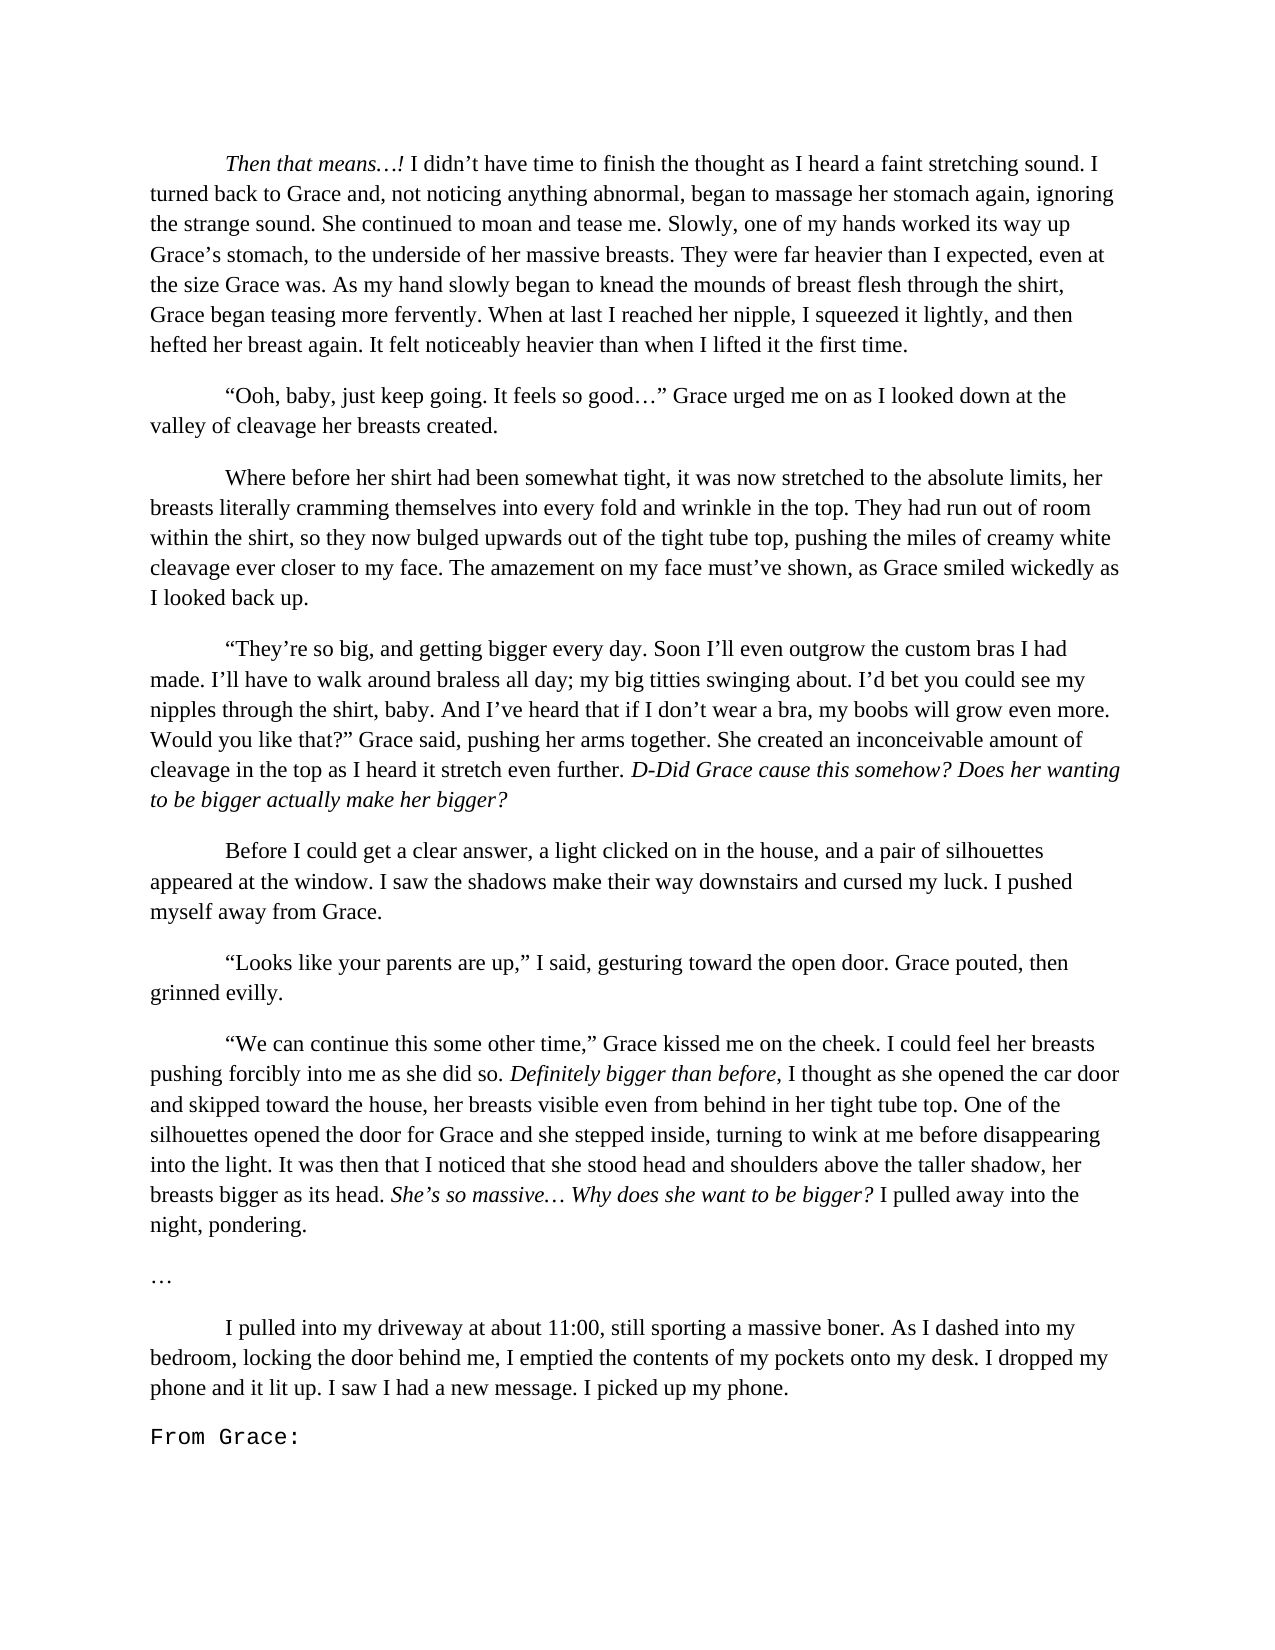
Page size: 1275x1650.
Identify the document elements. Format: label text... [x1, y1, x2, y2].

text Where before her shirt had been somewhat tight, it was now stretched to the absolute limits, her breasts literally cramming themselves into every fold and wrinkle in the top. They had run out of room within the shirt, so they now bulged upwards out of the tight tube top, pushing the miles of creamy white cleavage ever closer to my face. The amazement on my face must’ve shown, as Grace smiled wickedly as I looked back up. [150, 463, 1125, 611]
text “Ooh, baby, just keep going. It feels so good…” Grace urged me on as I looked down at the valley of cleavage her breasts created. [150, 382, 1125, 439]
text “They’re so big, and getting bigger every day. Soon I’ll even outgrow the custom bras I had made. I’ll have to walk around braless all day; my big titties swinging about. I’d bet you could see my nipples through the shirt, baby. And I’ve heard that if I don’t wear a bra, my boobs will grow even more. Would you like that?” Grace said, pushing her arms together. She created an inconceivable amount of cleavage in the top as I heard it stretch even further. D-Did Grace cause this somehow? Does her wanting to be bigger actually make her bigger? [150, 635, 1125, 813]
text Before I could get a clear answer, a light clicked on in the house, and a pair of silhouettes appeared at the window. I saw the shadows make their way downstairs and cursed my luck. I pushed myself away from Grace. [150, 837, 1125, 924]
text I pulled into my driveway at about 11:00, still sporting a massive boner. As I dashed into my bedroom, locking the door behind me, I emptied the contents of my pockets onto my desk. I dropped my phone and it lit up. I saw I had a new message. I picked up my phone. [150, 1313, 1125, 1400]
text Then that means…! I didn’t have time to finish the thought as I heard a faint stretching sound. I turned back to Grace and, not noticing anything abnormal, began to massage her stomach again, ignoring the strange sound. She continued to moan and tease me. Slowly, one of my hands worked its way up Grace’s stomach, to the underside of her massive breasts. They were far heavier than I expected, even at the size Grace was. As my hand slowly began to knead the mounds of breast flesh through the shirt, Grace began teasing more fervently. When at last I reached her nipple, I squeezed it lightly, and then hefted her breast again. It felt noticeably heavier than when I lifted it the first time. [150, 150, 1125, 358]
text “Looks like your parents are up,” I said, gesturing toward the open door. Grace pouted, then grinned evilly. [150, 949, 1125, 1006]
text From Grace: [150, 1425, 1125, 1451]
text … [150, 1262, 1125, 1289]
text “We can continue this some other time,” Grace kissed me on the cheek. I could feel her breasts pushing forcibly into me as she did so. Definitely bigger than before, I thought as she opened the car door and skipped toward the house, her breasts visible even from behind in her tight tube top. One of the silhouettes opened the door for Grace and she stepped inside, turning to wink at me before disappearing into the light. It was then that I noticed that she stood head and shoulders above the taller shadow, her breasts bigger as its head. She’s so massive… Why does she want to be bigger? I pulled away into the night, pondering. [150, 1030, 1125, 1238]
